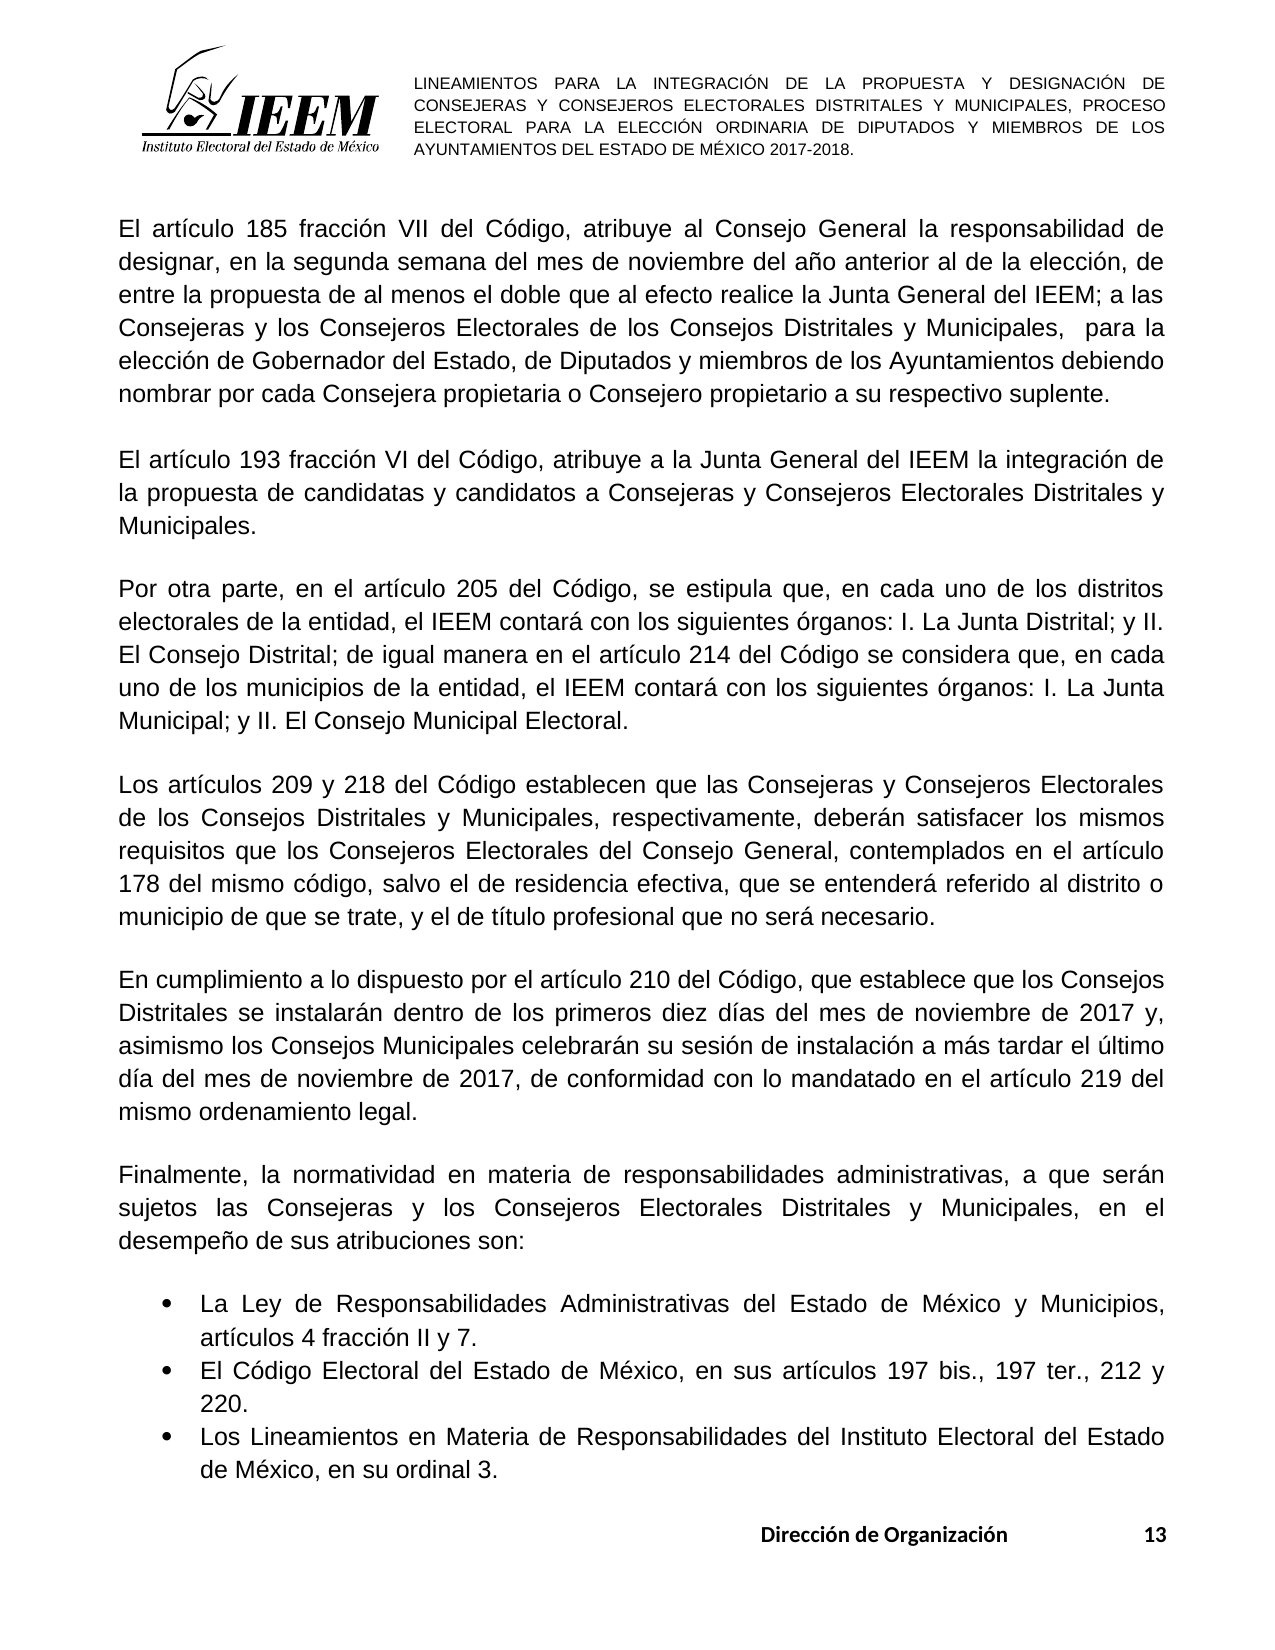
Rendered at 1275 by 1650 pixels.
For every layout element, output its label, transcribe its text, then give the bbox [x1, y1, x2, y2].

list El Código Electoral del Estado de México, en sus artículos 197 bis., 197 ter., 212 y 220. [162, 1356, 1166, 1417]
text El artículo 185 fracción VII del Código, atribuye al Consejo General la responsabilidad de designar, en la segunda semana del mes de noviembre del año anterior al de la elección, de entre la propuesta de al menos el doble que al efecto realice la Junta General del IEEM; a las Consejeras y los Consejeros Electorales de los Consejos Distritales y Municipales, para la elección de Gobernador del Estado, de Diputados y miembros de los Ayuntamientos debiendo nombrar por cada Consejera propietaria o Consejero propietario a su respectivo suplente. [118, 214, 1166, 408]
list La Ley de Responsabilidades Administrativas del Estado de México y Municipios, artículos 4 fracción II y 7. [162, 1289, 1166, 1351]
text Finalmente, la normatividad en materia de responsabilidades administrativas, a que serán sujetos las Consejeras y los Consejeros Electorales Distritales y Municipales, en el desempeño de sus atribuciones son: [118, 1160, 1166, 1255]
text Por otra parte, en el artículo 205 del Código, se estipula que, en cada uno de los distritos electorales de la entidad, el IEEM contará con los siguientes órganos: I. La Junta Distrital; y II. El Consejo Distrital; de igual manera en el artículo 214 del Código se considera que, en cada uno de los municipios de la entidad, el IEEM contará con los siguientes órganos: I. La Junta Municipal; y II. El Consejo Municipal Electoral. [118, 574, 1166, 735]
text Los artículos 209 y 218 del Código establecen que las Consejeras y Consejeros Electorales de los Consejos Distritales y Municipales, respectivamente, deberán satisfacer los mismos requisitos que los Consejeros Electorales del Consejo General, contemplados en el artículo 178 del mismo código, salvo el de residencia efectiva, que se entenderá referido al distrito o municipio de que se trate, y el de título profesional que no será necesario. [118, 769, 1166, 930]
text El artículo 193 fracción VI del Código, atribuye a la Junta General del IEEM la integración de la propuesta de candidatas y candidatos a Consejeras y Consejeros Electorales Distritales y Municipales. [118, 445, 1166, 540]
text En cumplimiento a lo dispuesto por el artículo 210 del Código, que establece que los Consejos Distritales se instalarán dentro de los primeros diez días del mes de noviembre de 2017 y, asimismo los Consejos Municipales celebrarán su sesión de instalación a más tardar el último día del mes de noviembre de 2017, de conformidad con lo mandatado en el artículo 219 del mismo ordenamiento legal. [118, 965, 1166, 1126]
list Los Lineamientos en Materia de Responsabilidades del Instituto Electoral del Estado de México, en su ordinal 3. [162, 1422, 1166, 1484]
